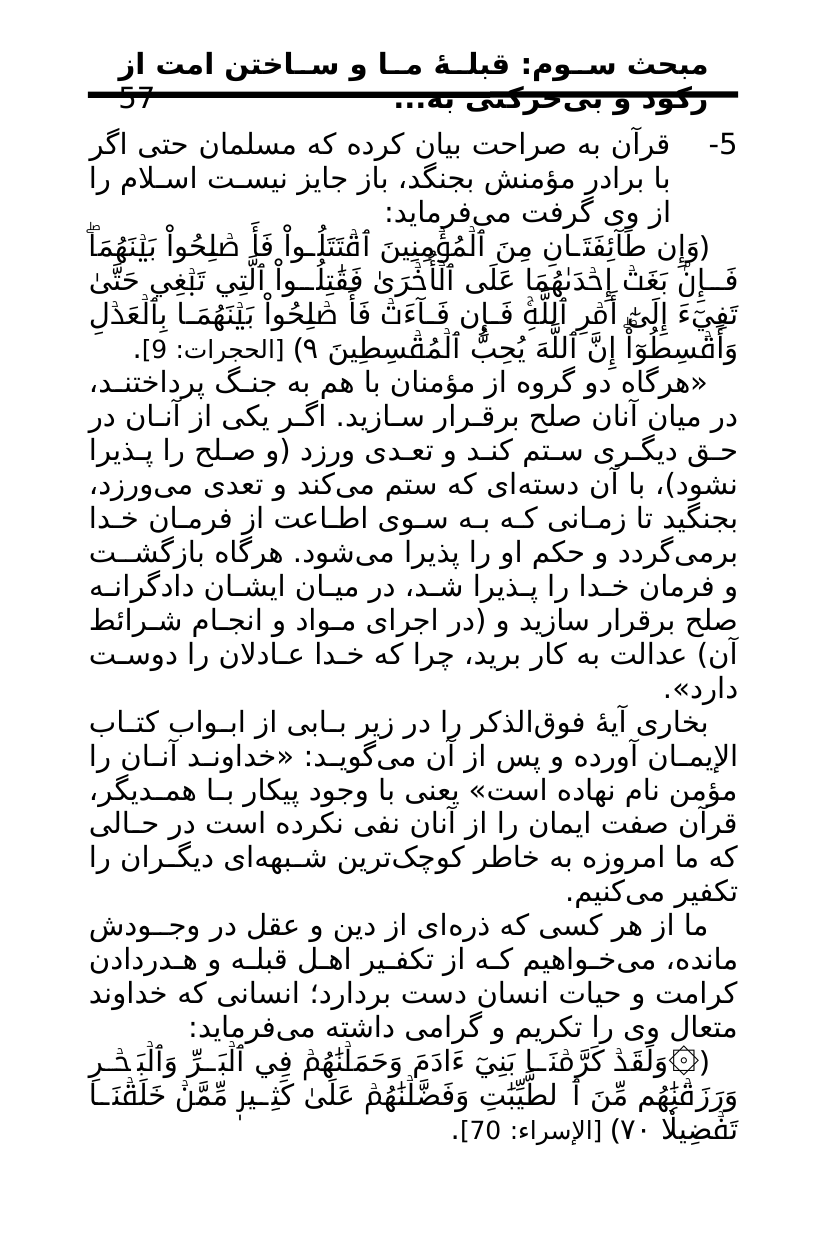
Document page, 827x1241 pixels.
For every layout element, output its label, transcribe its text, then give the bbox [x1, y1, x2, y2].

list قرآن به صراحت بیان کرده که مسلمان حتی اگر با برادر مؤمنش بجنگد، باز جایز نیست اسلام را از وی گرفت می‌فرماید: [89, 128, 708, 229]
text ما از هر کسی که ذره‌ای از دین و عقل در وجودش مانده، می‌خواهیم که از تکفیر اهل قبله و هدردادن کرامت و حیات انسان دست بردارد؛ انسانی که خداوند متعال وی را تکریم و گرامی داشته می‌فرماید: [89, 909, 738, 1044]
text بخاری آیۀ فوق‌الذکر را در زیر بابی از ابواب کتاب الإیمان آورده و پس از آن می‌گوید: «خداوند آنان را مؤمن نام نهاده است» یعنی با وجود پیکار با همدیگر، قرآن صفت ایمان را از آنان نفی نکرده است در حالی که ما امروزه به خاطر کوچک‌ترین شبهه‌ای دیگران را تکفیر می‌کنیم. [89, 705, 738, 909]
text «هرگاه دو گروه از مؤمنان با هم به جنگ پرداختند، در میان آنان صلح برقرار سازید. اگر یکی از آنان در حق دیگری ستم کند و تعدی ورزد (و صلح را پذیرا نشود)، با آن دسته‌ای که ستم می‌کند و تعدی می‌ورزد، بجنگید تا زمانی که به سوی اطاعت از فرمان خدا برمی‌گردد و حکم او را پذیرا می‌شود. هرگاه بازگشت و فرمان خدا را پذیرا شد، در میان ایشان دادگرانه صلح برقرار سازید و (در اجرای مواد و انجام شرائط آن) عدالت به کار برید، چرا که خدا عادلان را دوست دارد». [89, 365, 738, 705]
text ﴿۞وَلَقَدۡ كَرَّمۡنَا بَنِيٓ ءَادَمَ وَحَمَلۡنَٰهُمۡ فِي ٱلۡبَرِّ وَٱلۡبَحۡرِ وَرَزَقۡنَٰهُم مِّنَ ٱلطَّيِّبَٰتِ وَفَضَّلۡنَٰهُمۡ عَلَىٰ كَثِيرٖ مِّمَّنۡ خَلَقۡنَا تَفۡضِيلٗا ٧٠﴾ [الإسراء: 70]. [89, 1044, 738, 1146]
text ﴿وَإِن طَآئِفَتَانِ مِنَ ٱلۡمُؤۡمِنِينَ ٱقۡتَتَلُواْ فَأَصۡلِحُواْ بَيۡنَهُمَاۖ فَإِنۢ بَغَتۡ إِحۡدَىٰهُمَا عَلَى ٱلۡأُخۡرَىٰ فَقَٰتِلُواْ ٱلَّتِي تَبۡغِي حَتَّىٰ تَفِيٓءَ إِلَىٰٓ أَمۡرِ ٱللَّهِۚ فَإِن فَآءَتۡ فَأَصۡلِحُواْ بَيۡنَهُمَا بِٱلۡعَدۡلِ وَأَقۡسِطُوٓاْۖ إِنَّ ٱللَّهَ يُحِبُّ ٱلۡمُقۡسِطِينَ ٩﴾ [الحجرات: 9]. [89, 229, 738, 365]
